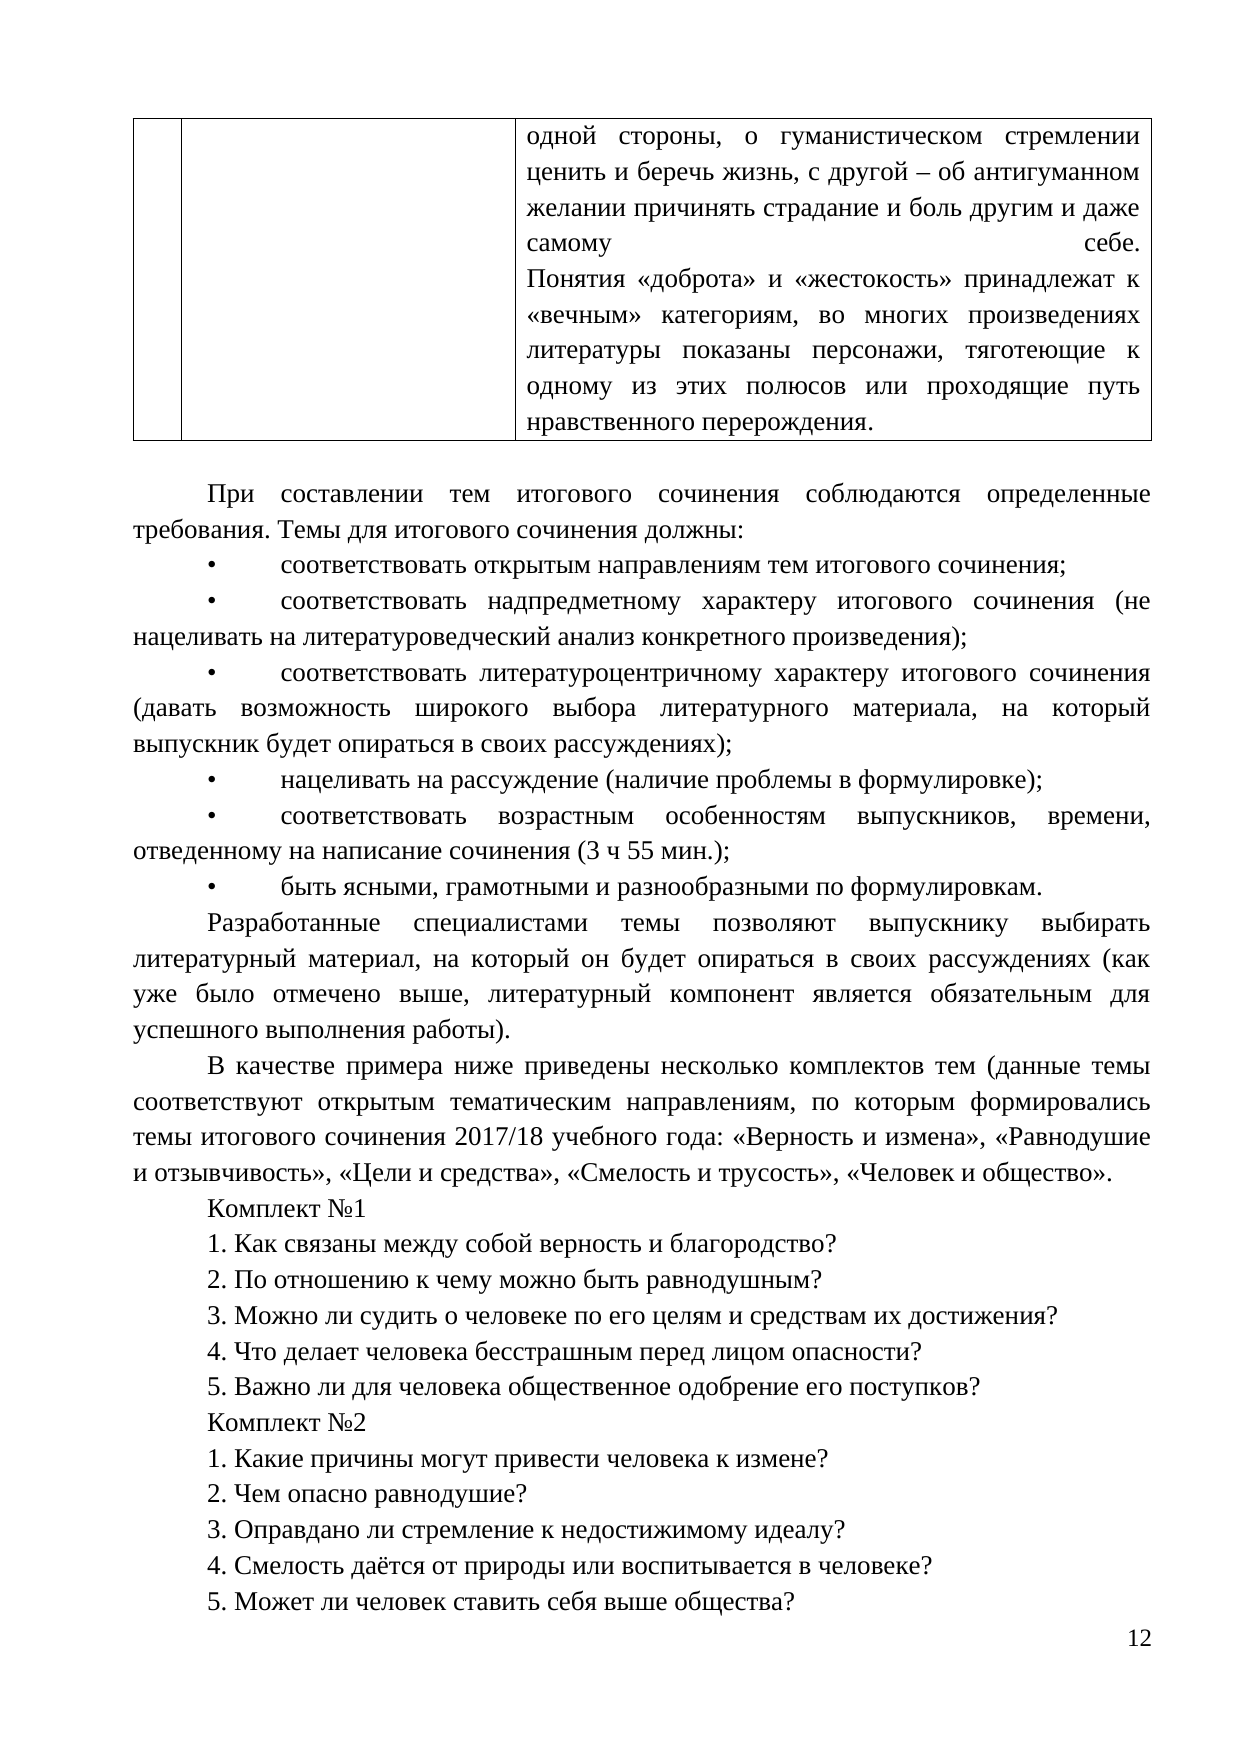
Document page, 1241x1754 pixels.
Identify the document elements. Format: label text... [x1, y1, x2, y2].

text 5. Важно ли для человека общественное одобрение его поступков? [133, 1370, 1152, 1402]
text • соответствовать литературоцентричному характеру итогового сочинения (давать возможность широкого выбора литературного материала, на который выпускник будет опираться в своих рассуждениях); [133, 656, 1152, 758]
text • быть ясными, грамотными и разнообразными по формулировкам. [133, 870, 1152, 901]
text В качестве примера ниже приведены несколько комплектов тем (данные темы соответствуют открытым тематическим направлениям, по которым формировались темы итогового сочинения 2017/18 учебного года: «Верность и измена», «Равнодушие и отзывчивость», «Цели и средства», «Смелость и трусость», «Человек и общество». [133, 1049, 1152, 1187]
text Разработанные специалистами темы позволяют выпускнику выбирать литературный материал, на который он будет опираться в своих рассуждениях (как уже было отмечено выше, литературный компонент является обязательным для успешного выполнения работы). [133, 906, 1152, 1044]
text • соответствовать возрастным особенностям выпускников, времени, отведенному на написание сочинения (3 ч 55 мин.); [133, 799, 1152, 866]
text 4. Смелость даётся от природы или воспитывается в человеке? [133, 1549, 1152, 1580]
text • соответствовать надпредметному характеру итогового сочинения (не нацеливать на литературоведческий анализ конкретного произведения); [133, 584, 1152, 651]
table_cell [134, 119, 181, 440]
text 3. Можно ли судить о человеке по его целям и средствам их достижения? [133, 1299, 1152, 1330]
text 3. Оправдано ли стремление к недостижимому идеалу? [133, 1513, 1152, 1544]
text Комплект №1 [133, 1192, 1152, 1223]
text 5. Может ли человек ставить себя выше общества? [133, 1585, 1152, 1616]
text 1. Как связаны между собой верность и благородство? [133, 1227, 1152, 1259]
text • соответствовать открытым направлениям тем итогового сочинения; [133, 549, 1152, 580]
text Комплект №2 [133, 1406, 1152, 1437]
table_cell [516, 119, 1151, 440]
text 2. Чем опасно равнодушие? [133, 1478, 1152, 1509]
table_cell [182, 119, 515, 440]
text • нацеливать на рассуждение (наличие проблемы в формулировке); [133, 763, 1152, 794]
text 1. Какие причины могут привести человека к измене? [133, 1442, 1152, 1473]
text 2. По отношению к чему можно быть равнодушным? [133, 1263, 1152, 1294]
text 4. Что делает человека бесстрашным перед лицом опасности? [133, 1335, 1152, 1366]
text При составлении тем итогового сочинения соблюдаются определенные требования. Темы для итогового сочинения должны: [133, 477, 1152, 544]
